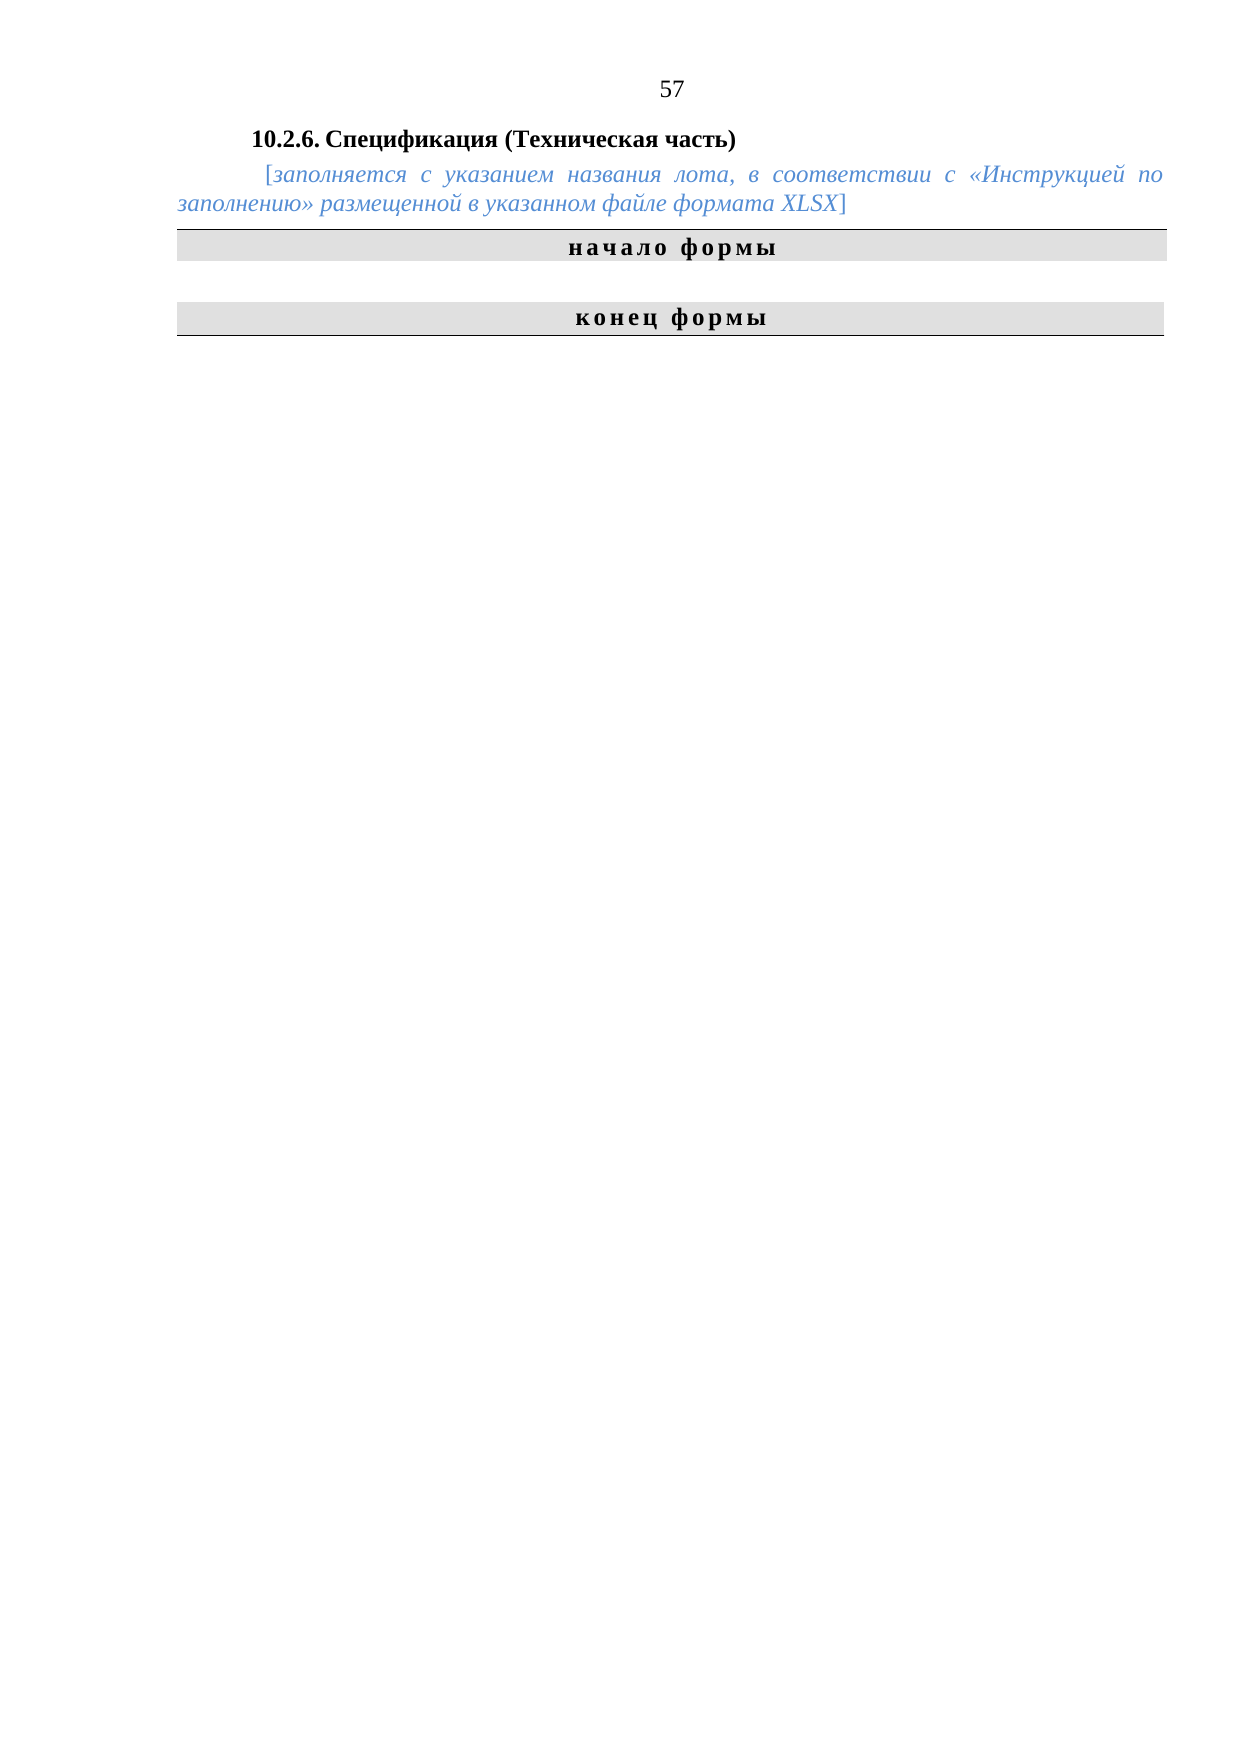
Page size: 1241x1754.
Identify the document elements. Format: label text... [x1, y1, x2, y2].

text конец формы [177, 302, 1164, 335]
list Спецификация (Техническая часть) [177, 124, 1167, 153]
list [заполняется с указанием названия лота, в соответствии с «Инструкцией по заполнению» размещенной в указанном файле формата XLSX] [177, 159, 1167, 217]
text начало формы [177, 230, 1167, 261]
